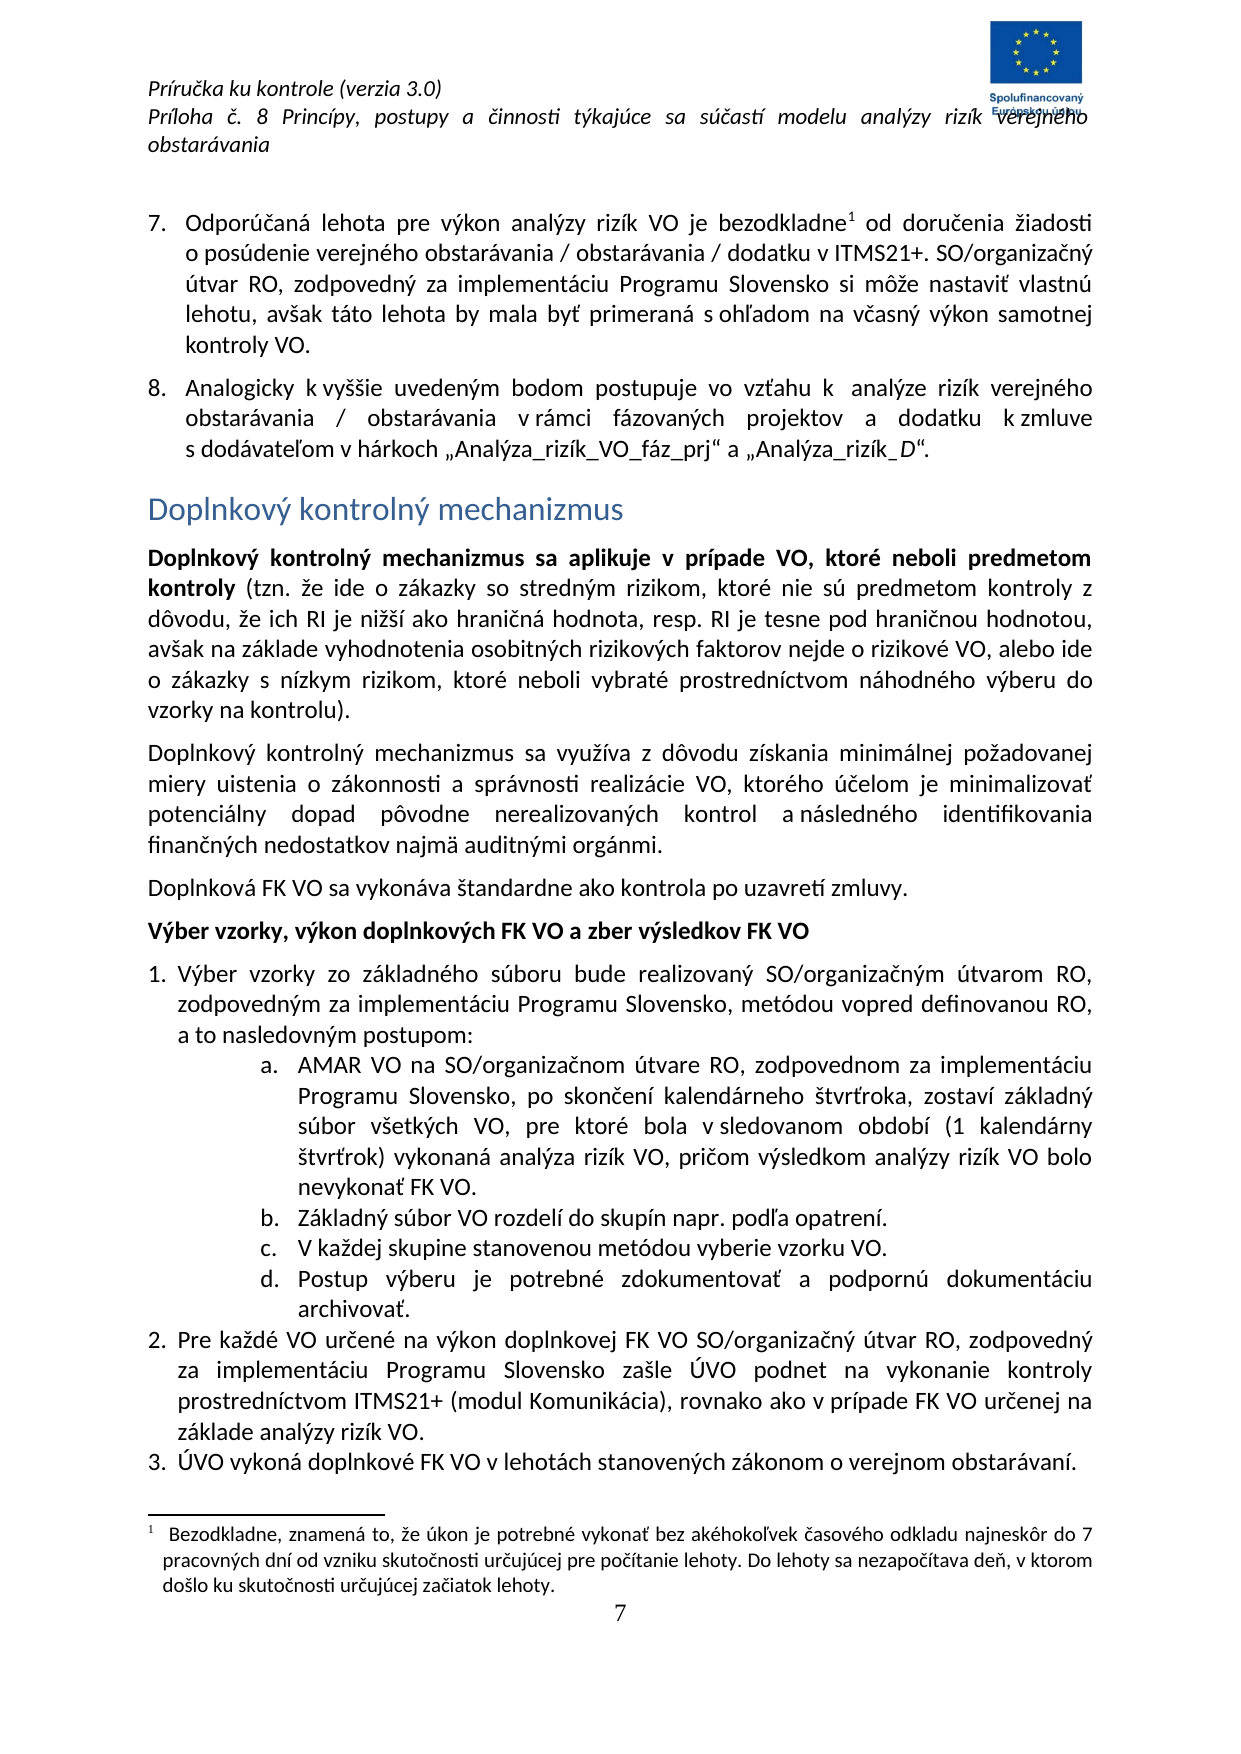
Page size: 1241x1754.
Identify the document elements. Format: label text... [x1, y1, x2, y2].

list Pre každé VO určené na výkon doplnkovej FK VO SO/organizačný útvar RO, zodpovedný za implementáciu Programu Slovensko zašle ÚVO podnet na vykonanie kontroly prostredníctvom ITMS21+ (modul Komunikácia), rovnako ako v prípade FK VO určenej na základe analýzy rizík VO. [148, 1324, 1093, 1446]
list ÚVO vykoná doplnkové FK VO v lehotách stanovených zákonom o verejnom obstarávaní. [148, 1446, 1093, 1477]
list V každej skupine stanovenou metódou vyberie vzorku VO. [260, 1233, 1093, 1263]
picture [979, 9, 1093, 127]
list Analogicky k vyššie uvedeným bodom postupuje vo vzťahu k analýze rizík verejného obstarávania / obstarávania v rámci fázovaných projektov a dodatku k zmluve s dodávateľom v hárkoch „Analýza_rizík_VO_fáz_prj“ a „Analýza_rizík_D“. [148, 372, 1093, 463]
subtitle Doplnkový kontrolný mechanizmus [148, 488, 1093, 529]
list AMAR VO na SO/organizačnom útvare RO, zodpovednom za implementáciu Programu Slovensko, po skončení kalendárneho štvrťroka, zostaví základný súbor všetkých VO, pre ktoré bola v sledovanom období (1 kalendárny štvrťrok) vykonaná analýza rizík VO, pričom výsledkom analýzy rizík VO bolo nevykonať FK VO. [260, 1049, 1093, 1202]
list Postup výberu je potrebné zdokumentovať a podpornú dokumentáciu archivovať. [260, 1263, 1093, 1324]
text Výber vzorky, výkon doplnkových FK VO a zber výsledkov FK VO [148, 915, 1093, 945]
list Odporúčaná lehota pre výkon analýzy rizík VO je bezodkladne od doručenia žiadosti o posúdenie verejného obstarávania / obstarávania / dodatku v ITMS21+. SO/organizačný útvar RO, zodpovedný za implementáciu Programu Slovensko si môže nastaviť vlastnú lehotu, avšak táto lehota by mala byť primeraná s ohľadom na včasný výkon samotnej kontroly VO. [148, 207, 1093, 359]
text Doplnkový kontrolný mechanizmus sa využíva z dôvodu získania minimálnej požadovanej miery uistenia o zákonnosti a správnosti realizácie VO, ktorého účelom je minimalizovať potenciálny dopad pôvodne nerealizovaných kontrol a následného identifikovania finančných nedostatkov najmä auditnými orgánmi. [148, 737, 1093, 859]
list Výber vzorky zo základného súboru bude realizovaný SO/organizačným útvarom RO, zodpovedným za implementáciu Programu Slovensko, metódou vopred definovanou RO, a to nasledovným postupom: [148, 958, 1093, 1049]
list Základný súbor VO rozdelí do skupín napr. podľa opatrení. [260, 1202, 1093, 1233]
text Doplnková FK VO sa vykonáva štandardne ako kontrola po uzavretí zmluvy. [148, 872, 1093, 902]
text Doplnkový kontrolný mechanizmus sa aplikuje v prípade VO, ktoré neboli predmetom kontroly (tzn. že ide o zákazky so stredným rizikom, ktoré nie sú predmetom kontroly z dôvodu, že ich RI je nižší ako hraničná hodnota, resp. RI je tesne pod hraničnou hodnotou, avšak na základe vyhodnotenia osobitných rizikových faktorov nejde o rizikové VO, alebo ide o zákazky s nízkym rizikom, ktoré neboli vybraté prostredníctvom náhodného výberu do vzorky na kontrolu). [148, 542, 1093, 725]
